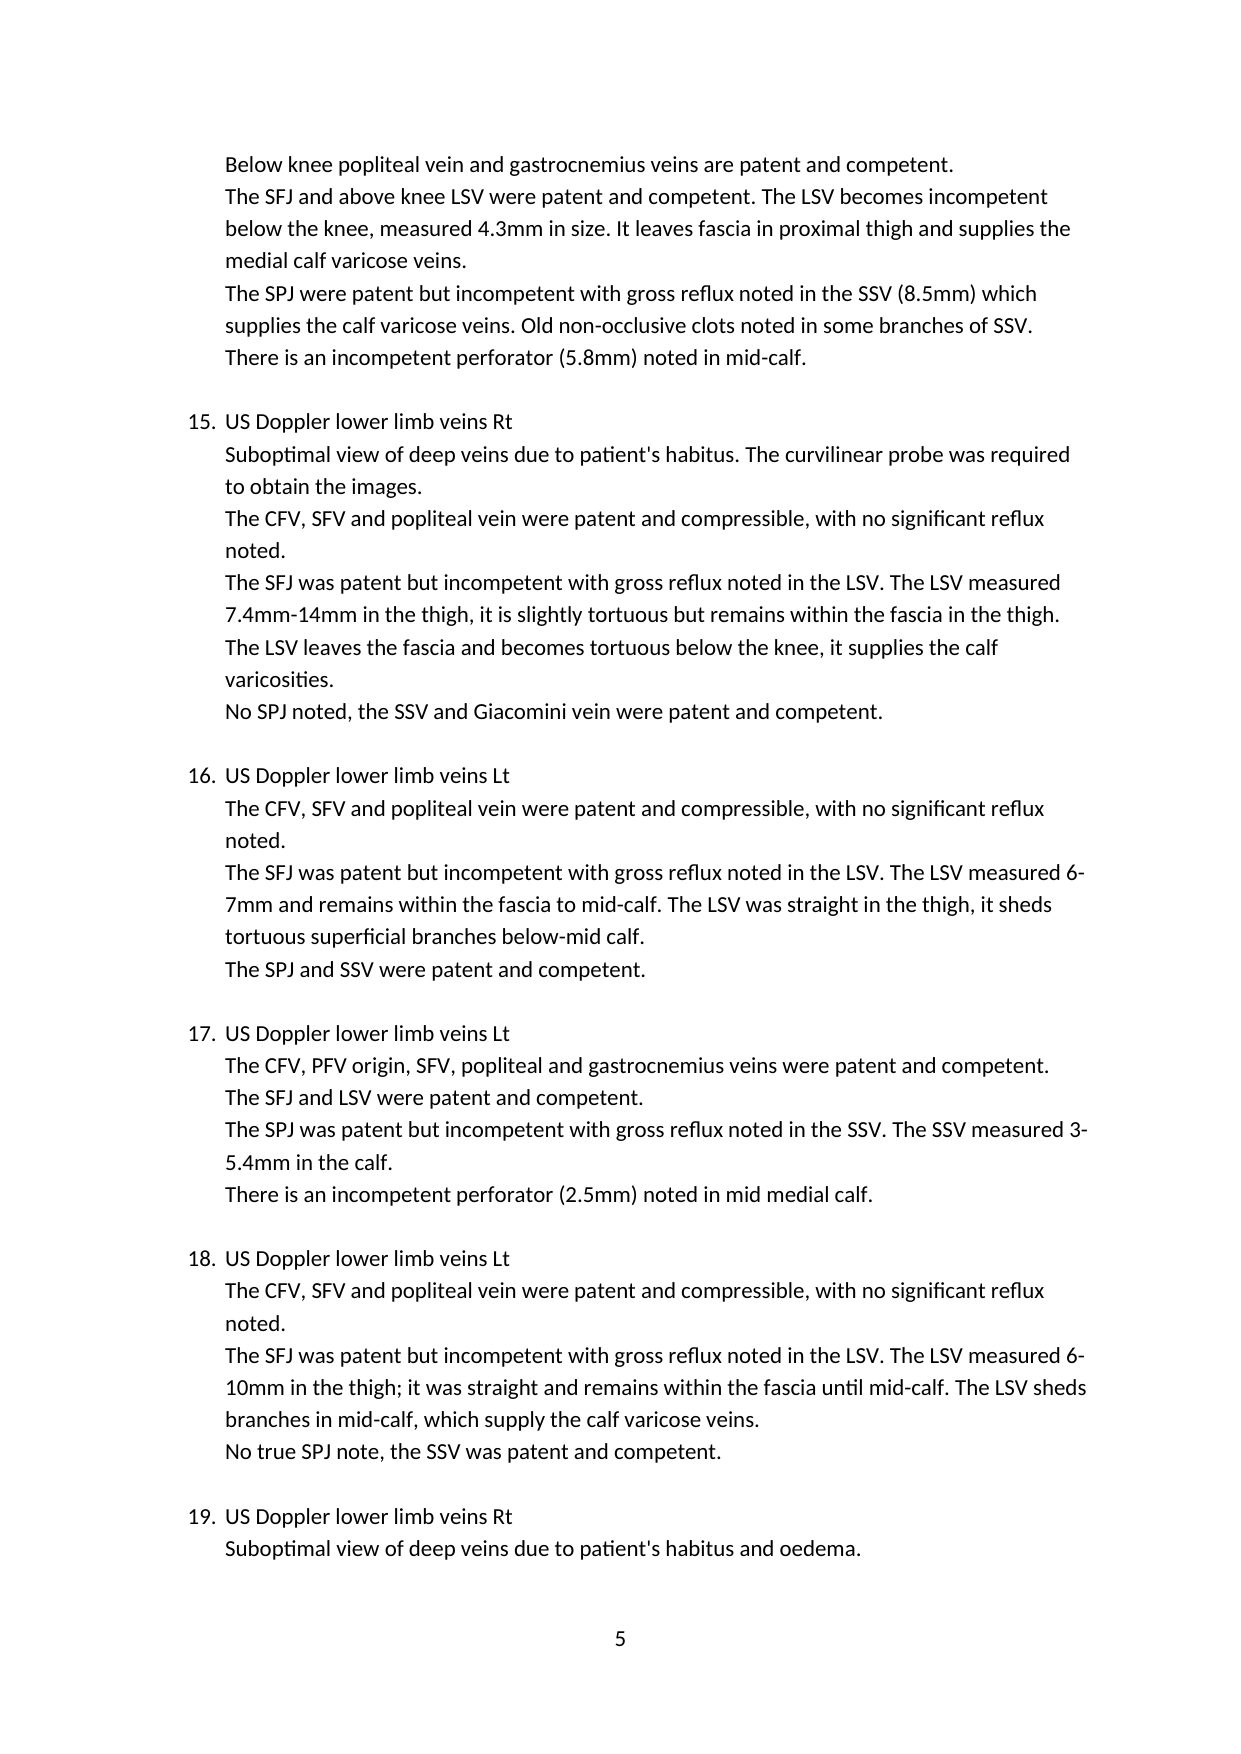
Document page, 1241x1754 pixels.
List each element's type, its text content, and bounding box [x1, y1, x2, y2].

list US Doppler lower limb veins Rt [187, 407, 1090, 436]
list The CFV, SFV and popliteal vein were patent and compressible, with no significant reflux noted. [225, 1277, 1090, 1337]
list The SFJ was patent but incompetent with gross reflux noted in the LSV. The LSV measured 6-7mm and remains within the fascia to mid-calf. The LSV was straight in the thigh, it sheds tortuous superficial branches below-mid calf. [225, 858, 1090, 951]
list US Doppler lower limb veins Lt [187, 1244, 1090, 1272]
list The CFV, SFV and popliteal vein were patent and compressible, with no significant reflux noted. [225, 504, 1090, 564]
list US Doppler lower limb veins Lt [187, 1019, 1090, 1047]
list Below knee popliteal vein and gastrocnemius veins are patent and competent. [225, 150, 1090, 178]
list US Doppler lower limb veins Rt [187, 1502, 1090, 1530]
list US Doppler lower limb veins Lt [187, 762, 1090, 789]
list The SPJ and SSV were patent and competent. [225, 955, 1090, 983]
list No SPJ noted, the SSV and Giacomini vein were patent and competent. [225, 697, 1090, 725]
list Suboptimal view of deep veins due to patient's habitus. The curvilinear probe was required to obtain the images. [225, 440, 1090, 500]
list There is an incompetent perforator (2.5mm) noted in mid medial calf. [225, 1180, 1090, 1208]
list The SFJ and LSV were patent and competent. [225, 1083, 1090, 1111]
list The SPJ were patent but incompetent with gross reflux noted in the SSV (8.5mm) which supplies the calf varicose veins. Old non-occlusive clots noted in some branches of SSV. There is an incompetent perforator (5.8mm) noted in mid-calf. [225, 279, 1090, 371]
list The CFV, SFV and popliteal vein were patent and compressible, with no significant reflux noted. [225, 794, 1090, 854]
list The SFJ was patent but incompetent with gross reflux noted in the LSV. The LSV measured 6-10mm in the thigh; it was straight and remains within the fascia until mid-calf. The LSV sheds branches in mid-calf, which supply the calf varicose veins. [225, 1341, 1090, 1433]
list The SPJ was patent but incompetent with gross reflux noted in the SSV. The SSV measured 3-5.4mm in the calf. [225, 1116, 1090, 1176]
list Suboptimal view of deep veins due to patient's habitus and oedema. [225, 1534, 1090, 1562]
list No true SPJ note, the SSV was patent and competent. [225, 1437, 1090, 1466]
list The SFJ was patent but incompetent with gross reflux noted in the LSV. The LSV measured 7.4mm-14mm in the thigh, it is slightly tortuous but remains within the fascia in the thigh. The LSV leaves the fascia and becomes tortuous below the knee, it supplies the calf varicosities. [225, 568, 1090, 693]
list The CFV, PFV origin, SFV, popliteal and gastrocnemius veins were patent and competent. [225, 1051, 1090, 1079]
list The SFJ and above knee LSV were patent and competent. The LSV becomes incompetent below the knee, measured 4.3mm in size. It leaves fascia in proximal thigh and supplies the medial calf varicose veins. [225, 182, 1090, 274]
